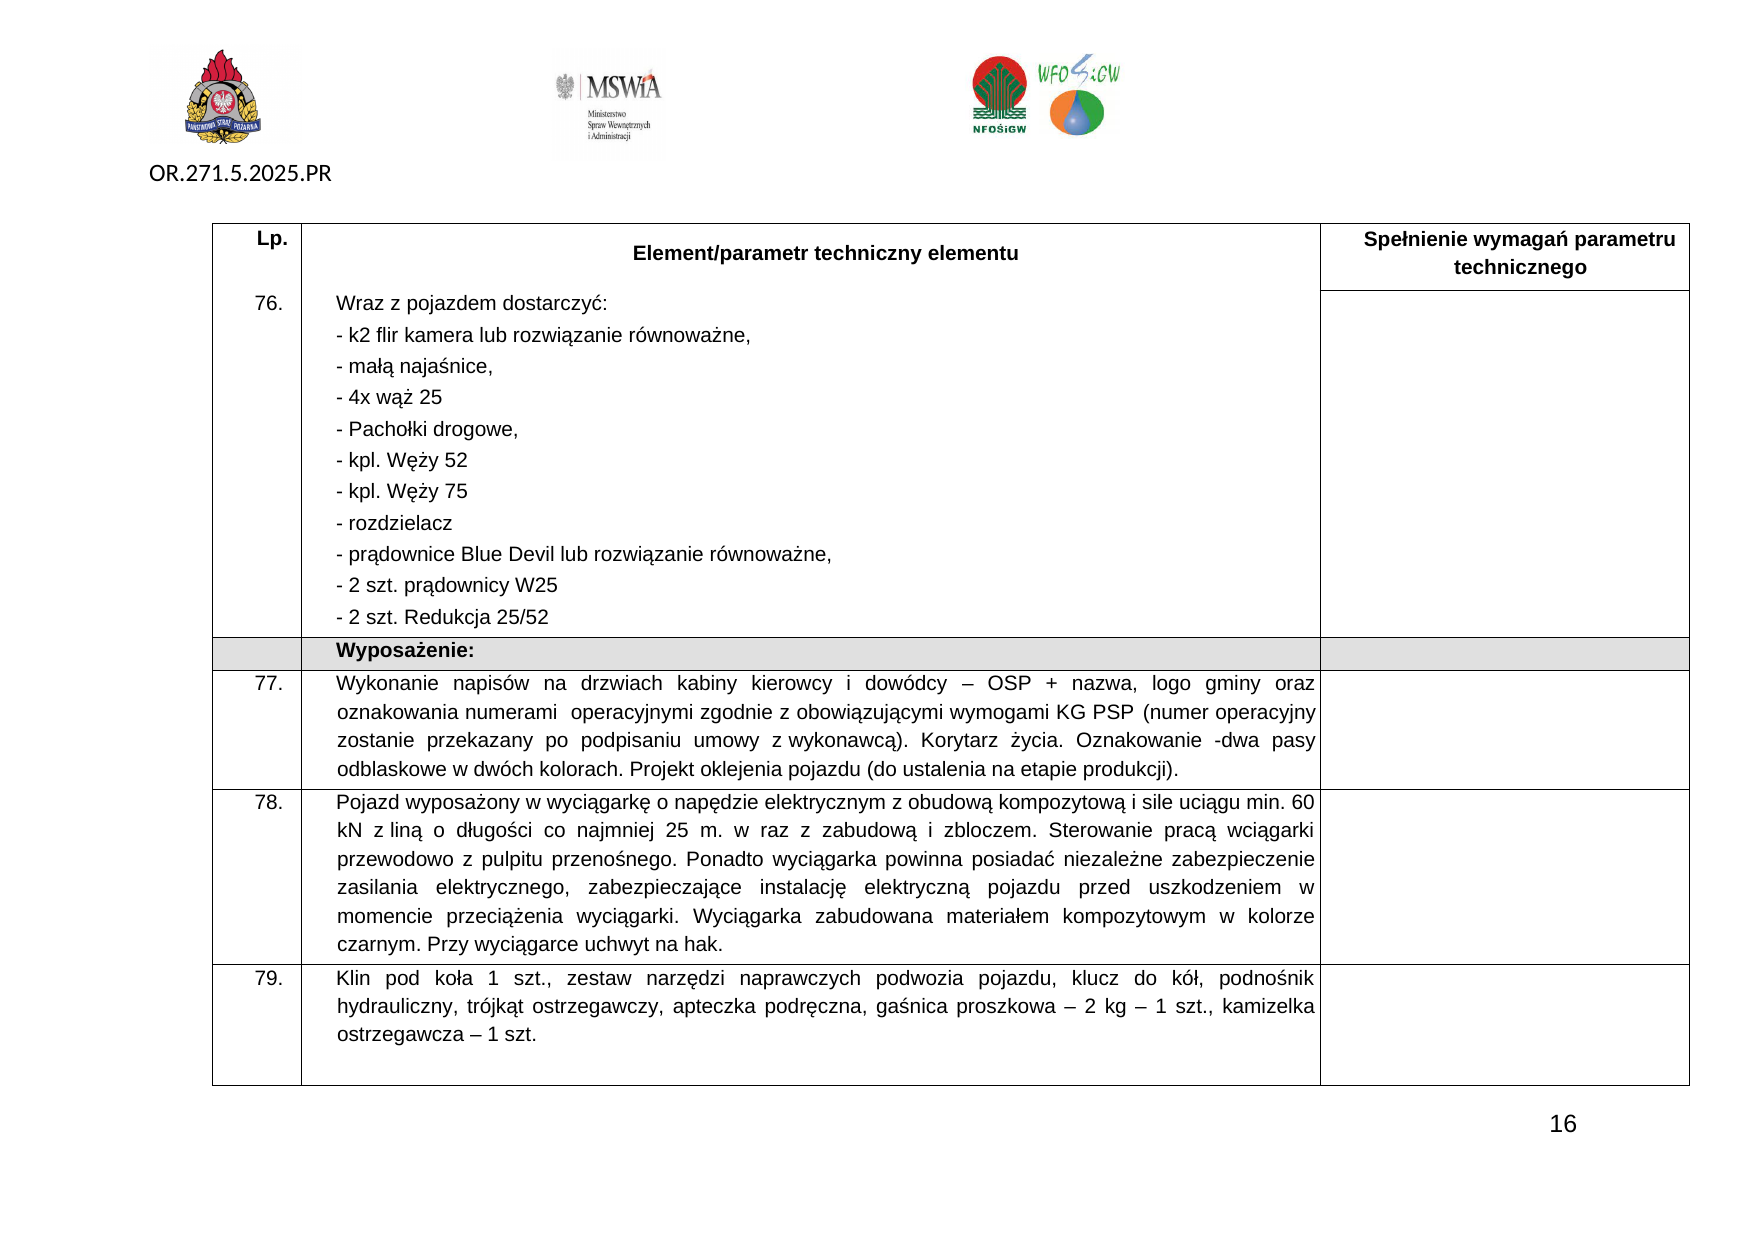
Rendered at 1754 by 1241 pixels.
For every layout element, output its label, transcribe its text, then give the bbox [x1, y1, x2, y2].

table_cell [213, 790, 301, 964]
table_cell Pojazd wyposażony w wyciągarkę o napędzie elektrycznym z obudową kompozytową i sile uciągu min. 60 kN z liną o długości co najmniej 25 m. w raz z zabudową i zbloczem. Sterowanie pracą wciągarki przewodowo z pulpitu przenośnego. Ponadto wyciągarka powinna posiadać niezależne zabezpieczenie zasilania elektrycznego, zabezpieczające instalację elektryczną pojazdu przed uszkodzeniem w momencie przeciążenia wyciągarki. Wyciągarka zabudowana materiałem kompozytowym w kolorze czarnym. Przy wyciągarce uchwyt na hak. [302, 790, 1320, 964]
table_cell Wraz z pojazdem dostarczyć: - k2 flir kamera lub rozwiązanie równoważne, - małą najaśnice, - 4x wąż 25 - Pachołki drogowe, - kpl. Węży 52 - kpl. Węży 75 - rozdzielacz - prądownice Blue Devil lub rozwiązanie równoważne, - 2 szt. prądownicy W25 - 2 szt. Redukcja 25/52 [302, 290, 1320, 637]
table_header Spełnienie wymagań parametru technicznego [1321, 224, 1689, 290]
table_cell [1321, 291, 1497, 637]
table_cell [1497, 790, 1689, 964]
table_cell [213, 638, 301, 670]
table_cell [1497, 965, 1689, 1085]
picture [148, 44, 302, 144]
table_cell [1497, 291, 1689, 637]
table_cell [213, 290, 301, 637]
picture [551, 48, 666, 161]
table_cell Wyposażenie: [302, 638, 1320, 670]
table_cell [1497, 671, 1689, 789]
table_cell [213, 965, 301, 1085]
table_cell [1321, 965, 1497, 1085]
table_cell [213, 671, 301, 789]
table_cell [1321, 790, 1497, 964]
table_cell [1321, 671, 1497, 789]
table_cell Wykonanie napisów na drzwiach kabiny kierowcy i dowódcy – OSP + nazwa, logo gminy oraz oznakowania numerami operacyjnymi zgodnie z obowiązującymi wymogami KG PSP (numer operacyjny zostanie przekazany po podpisaniu umowy z wykonawcą). Korytarz życia. Oznakowanie -dwa pasy odblaskowe w dwóch kolorach. Projekt oklejenia pojazdu (do ustalenia na etapie produkcji). [302, 671, 1320, 789]
table_header Element/parametr techniczny elementu [302, 224, 1320, 290]
picture [964, 43, 1126, 152]
table_cell [1321, 638, 1689, 670]
table_header Lp. [213, 224, 301, 290]
table_cell Klin pod koła 1 szt., zestaw narzędzi naprawczych podwozia pojazdu, klucz do kół, podnośnik hydrauliczny, trójkąt ostrzegawczy, apteczka podręczna, gaśnica proszkowa – 2 kg – 1 szt., kamizelka ostrzegawcza – 1 szt. [302, 965, 1320, 1085]
